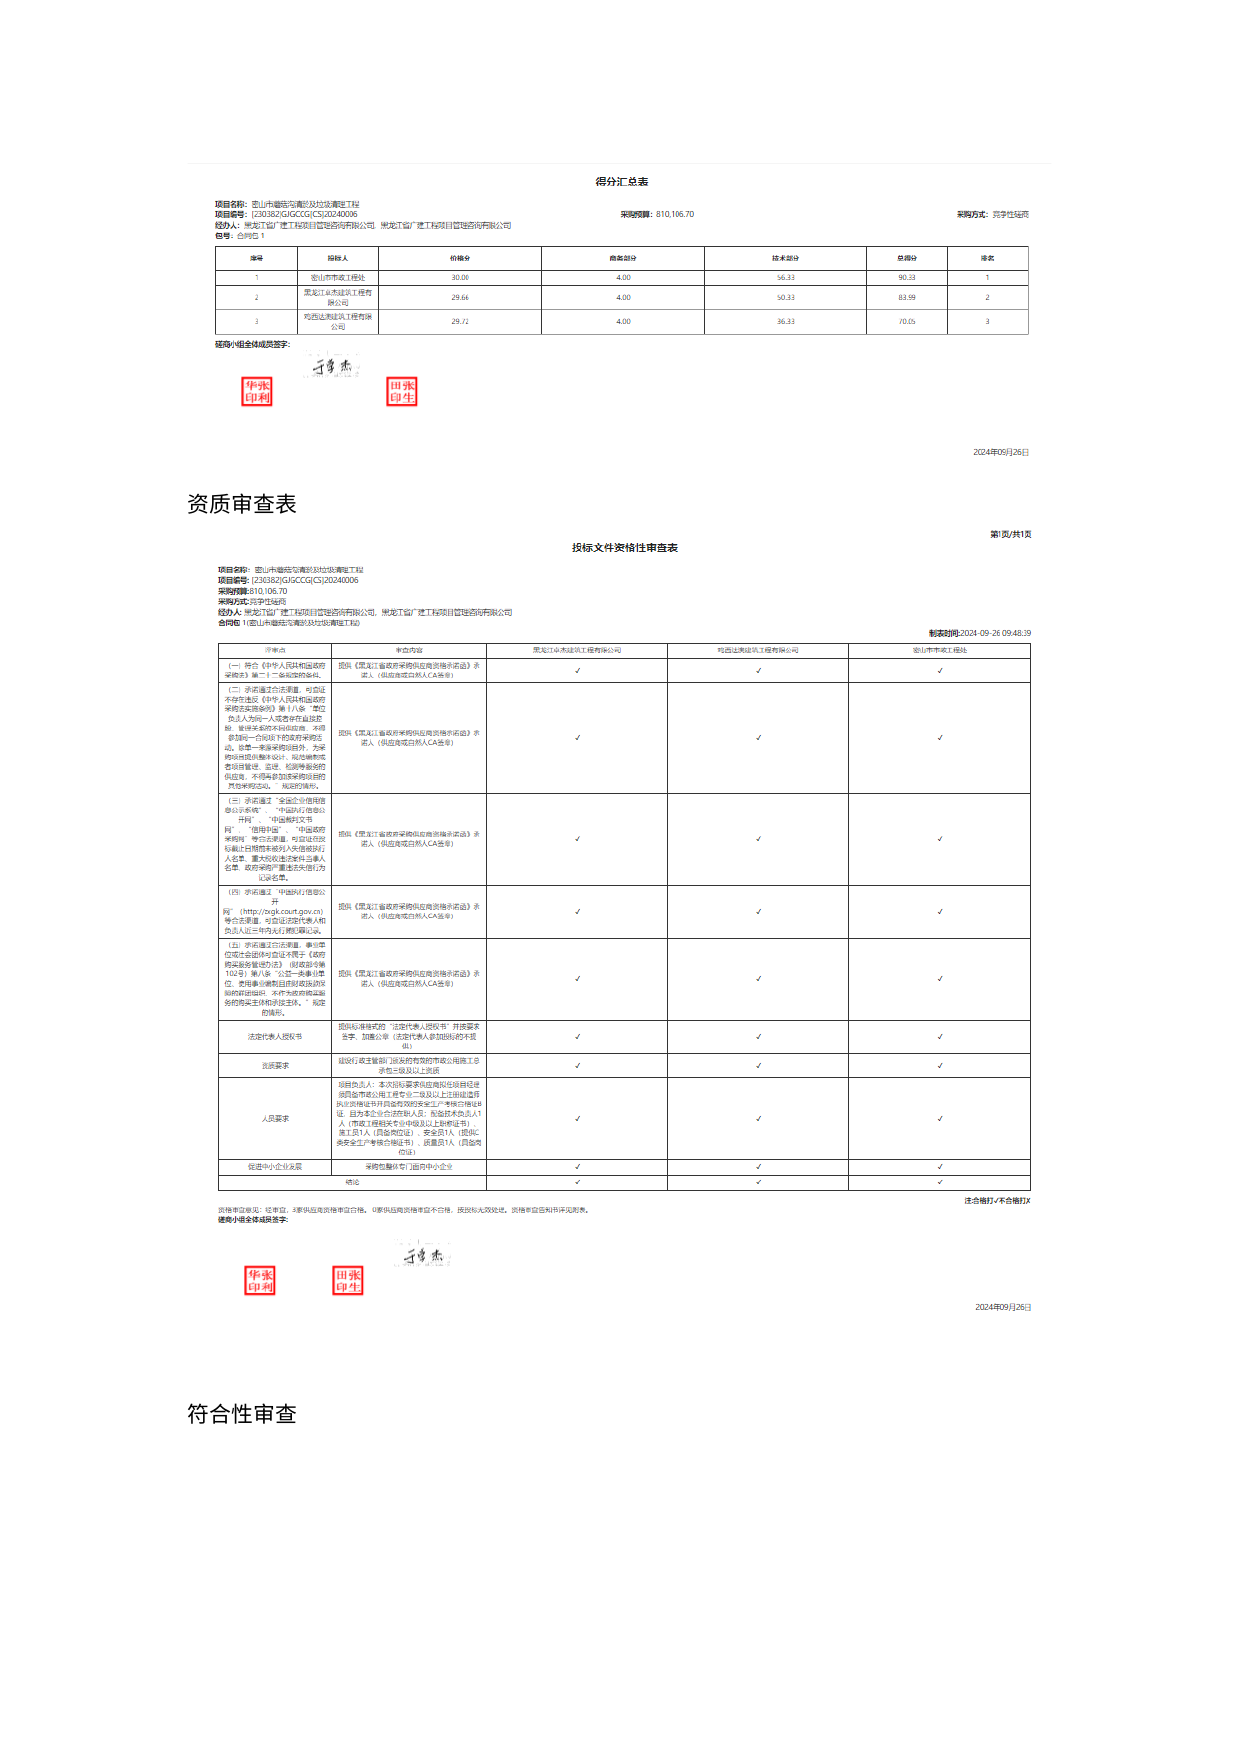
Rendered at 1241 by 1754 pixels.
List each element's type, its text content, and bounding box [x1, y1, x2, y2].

picture [187, 162, 1052, 483]
text 资质审查表 [187, 487, 1053, 519]
picture [187, 519, 1052, 1340]
text 符合性审查 [187, 1397, 1053, 1429]
